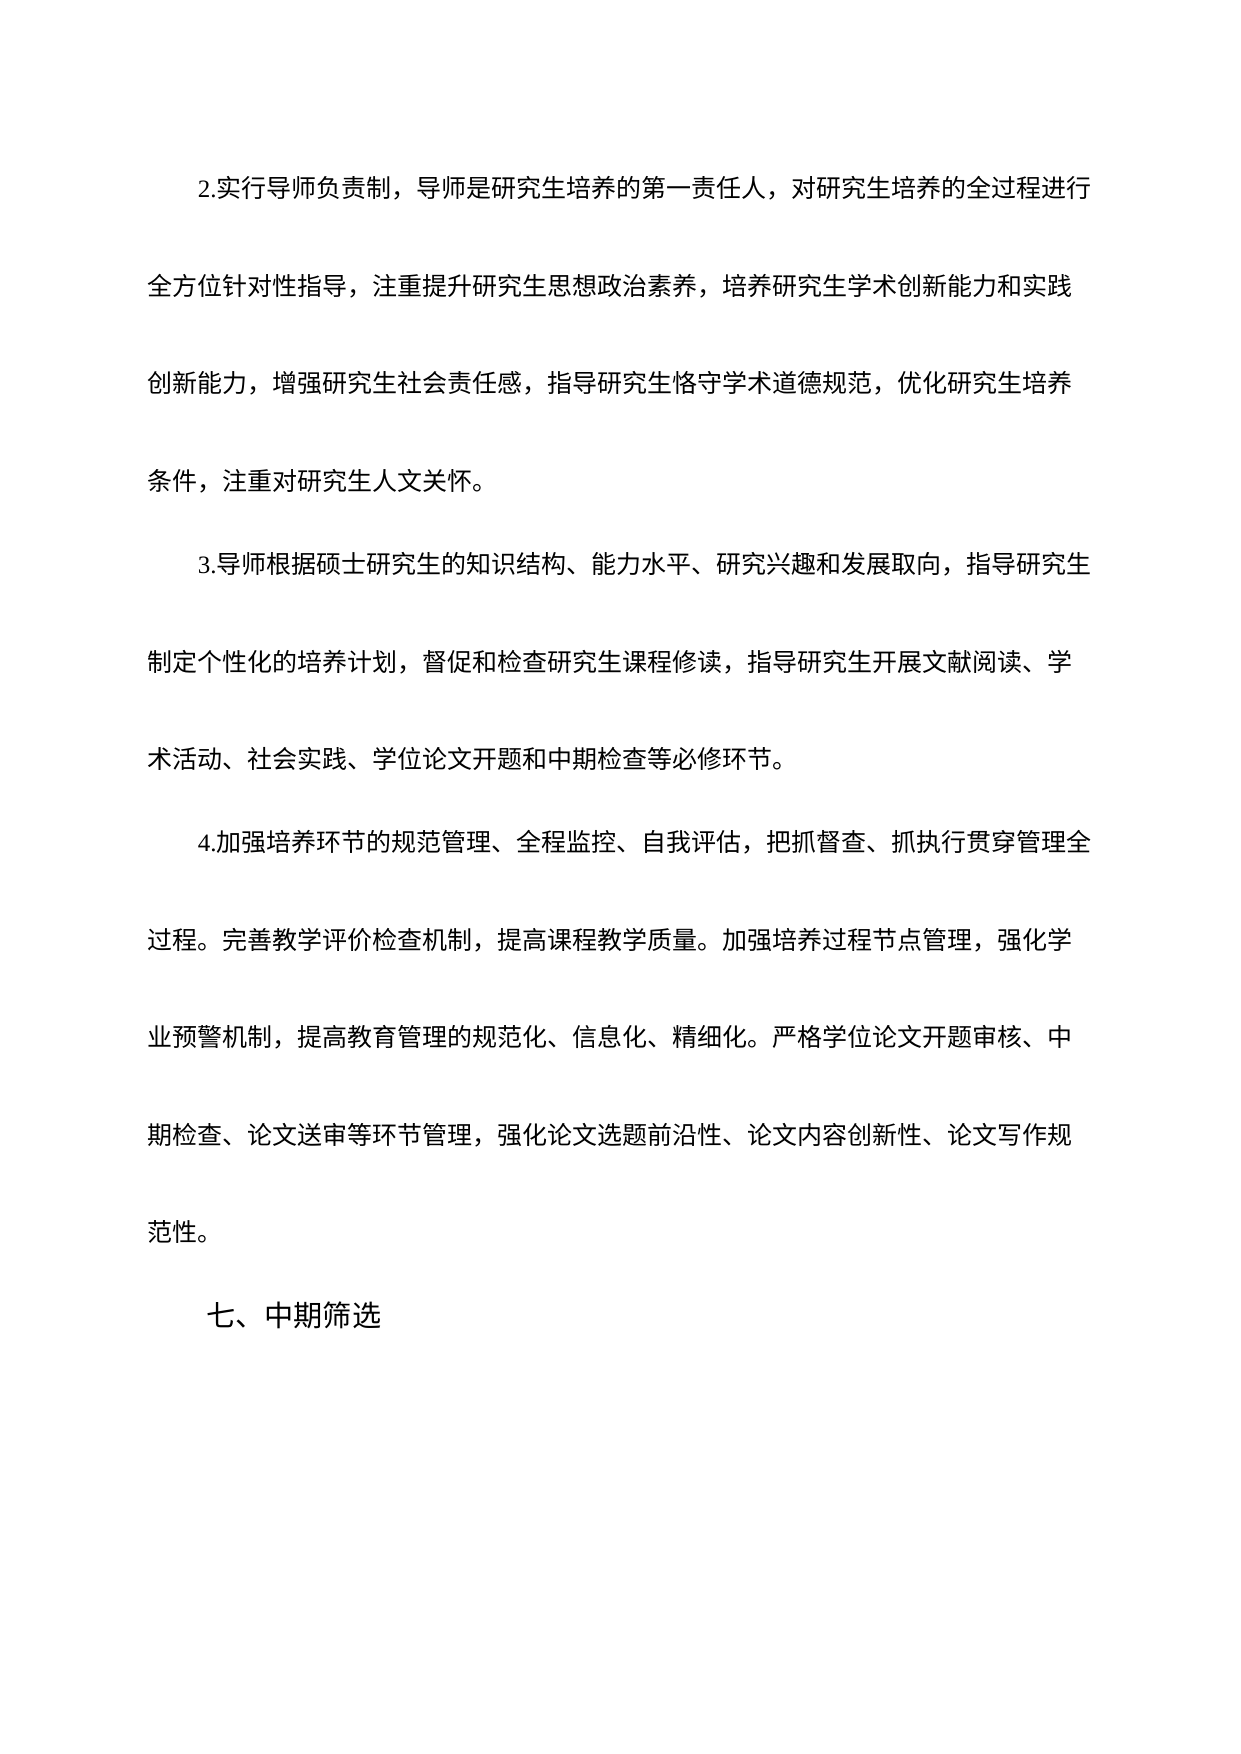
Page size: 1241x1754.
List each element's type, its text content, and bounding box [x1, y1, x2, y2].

text 3.导师根据硕士研究生的知识结构、能力水平、研究兴趣和发展取向，指导研究生制定个性化的培养计划，督促和检查研究生课程修读，指导研究生开展文献阅读、学术活动、社会实践、学位论文开题和中期检查等必修环节。 [148, 530, 1093, 790]
text 七、中期筛选 [148, 1281, 1093, 1346]
text 4.加强培养环节的规范管理、全程监控、自我评估，把抓督查、抓执行贯穿管理全过程。完善教学评价检查机制，提高课程教学质量。加强培养过程节点管理，强化学业预警机制，提高教育管理的规范化、信息化、精细化。严格学位论文开题审核、中期检查、论文送审等环节管理，强化论文选题前沿性、论文内容创新性、论文写作规范性。 [148, 808, 1093, 1263]
text 2.实行导师负责制，导师是研究生培养的第一责任人，对研究生培养的全过程进行全方位针对性指导，注重提升研究生思想政治素养，培养研究生学术创新能力和实践创新能力，增强研究生社会责任感，指导研究生恪守学术道德规范，优化研究生培养条件，注重对研究生人文关怀。 [148, 154, 1093, 512]
